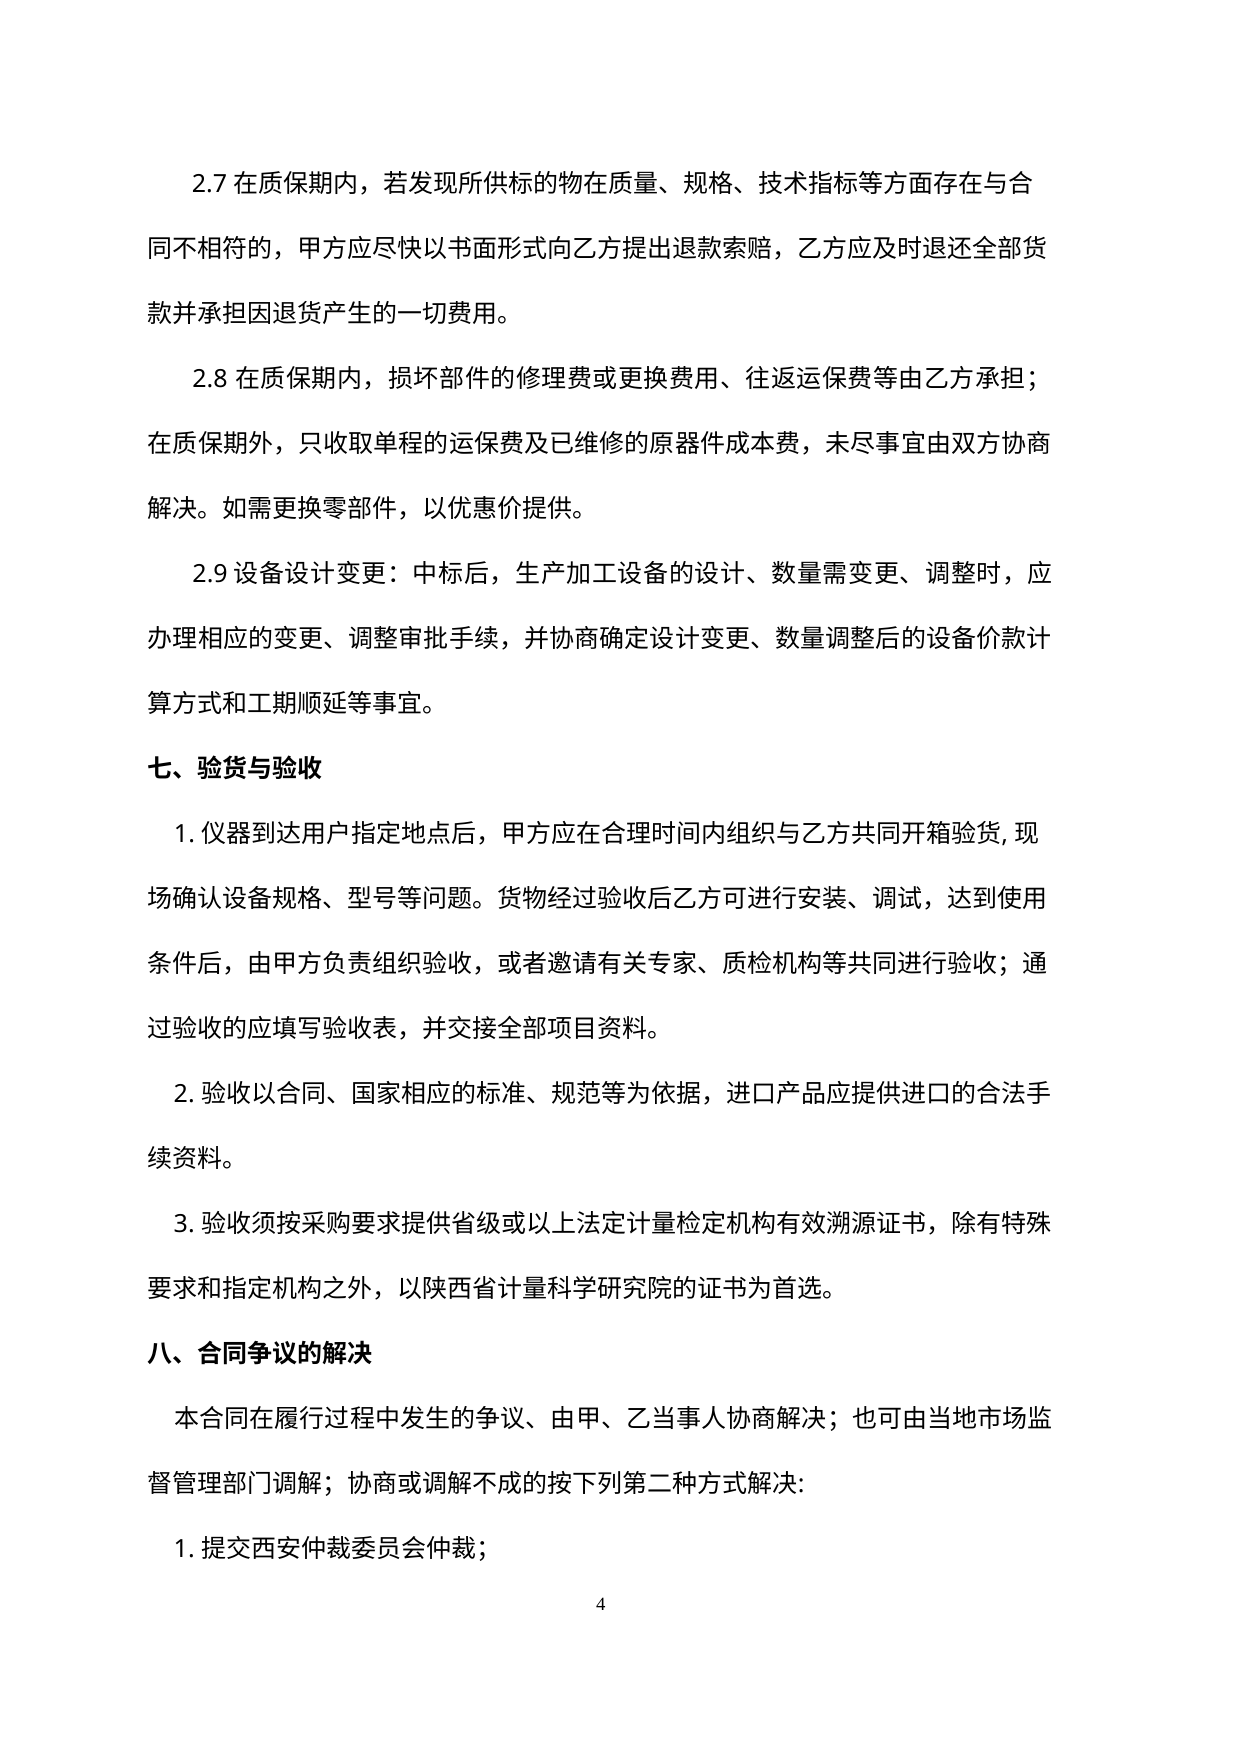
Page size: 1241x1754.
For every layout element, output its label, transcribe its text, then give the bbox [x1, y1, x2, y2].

text 1. 提交西安仲裁委员会仲裁； [148, 1514, 1053, 1579]
text 2. 验收以合同、国家相应的标准、规范等为依据，进口产品应提供进口的合法手续资料。 [148, 1059, 1053, 1189]
text 本合同在履行过程中发生的争议、由甲、乙当事人协商解决；也可由当地市场监督管理部门调解；协商或调解不成的按下列第二种方式解决: [148, 1384, 1053, 1514]
text 2.8 在质保期内，损坏部件的修理费或更换费用、往返运保费等由乙方承担；在质保期外，只收取单程的运保费及已维修的原器件成本费，未尽事宜由双方协商解决。如需更换零部件，以优惠价提供。 [148, 344, 1053, 539]
text 七、验货与验收 [148, 734, 1053, 799]
text 2.9设备设计变更：中标后，生产加工设备的设计、数量需变更、调整时，应办理相应的变更、调整审批手续，并协商确定设计变更、数量调整后的设备价款计算方式和工期顺延等事宜。 [148, 539, 1053, 734]
text 八、合同争议的解决 [148, 1319, 1053, 1384]
text 1. 仪器到达用户指定地点后，甲方应在合理时间内组织与乙方共同开箱验货, 现场确认设备规格、型号等问题。货物经过验收后乙方可进行安装、调试，达到使用条件后，由甲方负责组织验收，或者邀请有关专家、质检机构等共同进行验收；通过验收的应填写验收表，并交接全部项目资料。 [148, 799, 1053, 1059]
text 3. 验收须按采购要求提供省级或以上法定计量检定机构有效溯源证书，除有特殊要求和指定机构之外，以陕西省计量科学研究院的证书为首选。 [148, 1189, 1053, 1319]
text 2.7 在质保期内，若发现所供标的物在质量、规格、技术指标等方面存在与合同不相符的，甲方应尽快以书面形式向乙方提出退款索赔，乙方应及时退还全部货款并承担因退货产生的一切费用。 [148, 149, 1053, 344]
